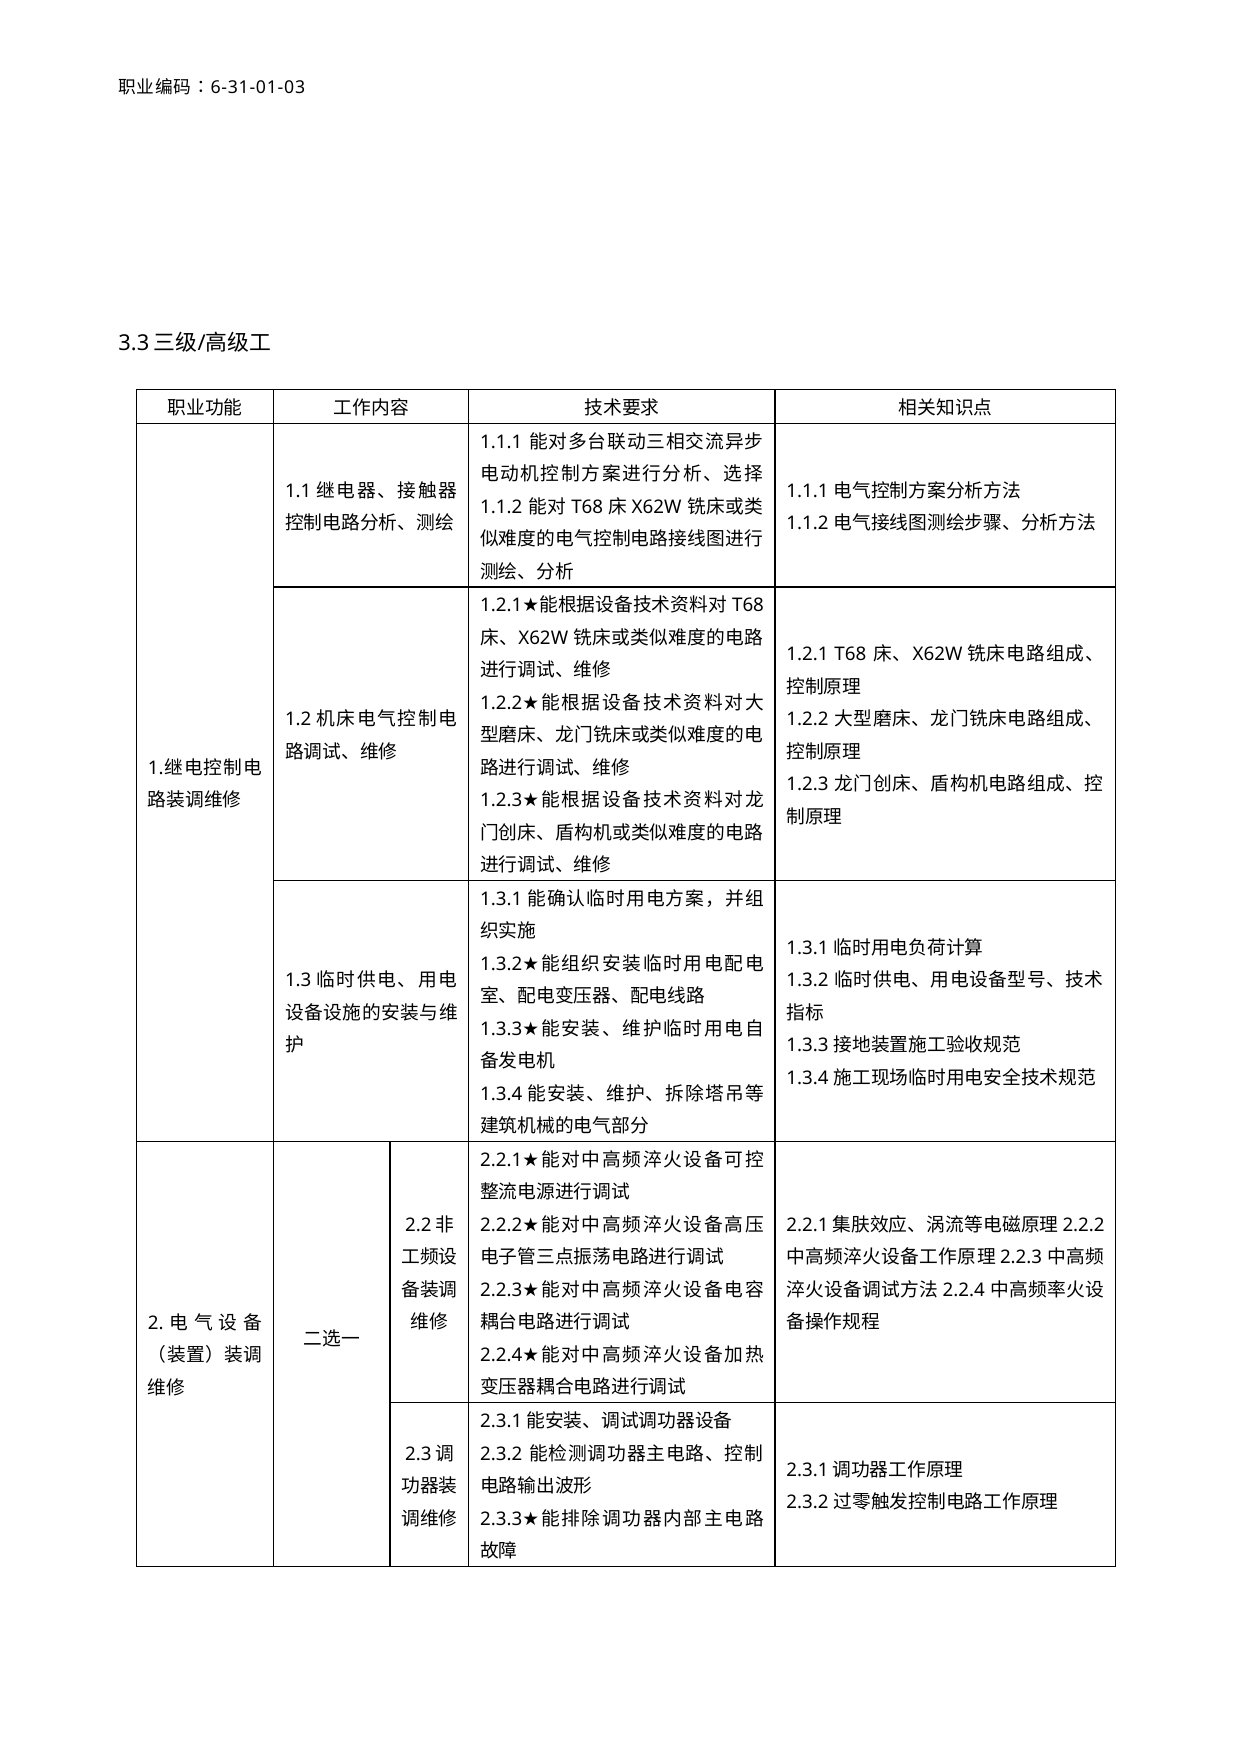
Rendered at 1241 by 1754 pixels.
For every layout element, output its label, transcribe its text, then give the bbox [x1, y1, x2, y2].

table_cell 1.1.1 电气控制方案分析方法 1.1.2 电气接线图测绘步骤、分析方法 [776, 424, 1115, 586]
table_header 职业功能 [137, 390, 273, 423]
table_cell 2.3调功器装调维修 [391, 1403, 468, 1566]
table_cell 1.继电控制电路装调维修 [137, 424, 273, 1141]
table_cell 1.3.1能确认临时用电方案，并组织实施 1.3.2★能组织安装临时用电配电室、配电变压器、配电线路 1.3.3★能安装、维护临时用电自备发电机 1.3.4能安装、维护、拆除塔吊等建筑机械的电气部分 [469, 881, 774, 1141]
table_cell 2.3.1调功器工作原理 2.3.2 过零触发控制电路工作原理 [776, 1403, 1115, 1566]
table_header 工作内容 [274, 390, 468, 423]
table_cell 1.2机床电气控制电路调试、维修 [274, 588, 468, 880]
table_cell 2.2.1★能对中高频淬火设备可控整流电源进行调试 2.2.2★能对中高频淬火设备高压电子管三点振荡电路进行调试 2.2.3★能对中高频淬火设备电容耦台电路进行调试 2.2.4★能对中高频淬火设备加热变压器耦合电路进行调试 [469, 1142, 774, 1402]
table_header 技术要求 [469, 390, 774, 423]
table_cell 1.1继电器、接触器控制电路分析、测绘 [274, 424, 468, 586]
table_cell 2.3.1能安装、调试调功器设备 2.3.2 能检测调功器主电路、控制电路输出波形 2.3.3★能排除调功器内部主电路故障 [469, 1403, 774, 1566]
table_cell 二选一 [274, 1142, 389, 1566]
table_header 相关知识点 [776, 390, 1115, 423]
text 3.3三级/高级工 [118, 324, 1134, 357]
table_cell 2.电气设备（装置）装调维修 [137, 1142, 273, 1566]
table_cell 1.2.1 T68 床、X62W铣床电路组成、控制原理 1.2.2 大型磨床、龙门铣床电路组成、控制原理 1.2.3 龙门创床、盾构机电路组成、控制原理 [776, 588, 1115, 880]
table_cell 1.2.1★能根据设备技术资料对 T68 床、X62W 铣床或类似难度的电路进行调试、维修 1.2.2★能根据设备技术资料对大型磨床、龙门铣床或类似难度的电路进行调试、维修 1.2.3★能根据设备技术资料对龙门创床、盾构机或类似难度的电路进行调试、维修 [469, 588, 774, 880]
table_cell 1.3.1 临时用电负荷计算 1.3.2 临时供电、用电设备型号、技术指标 1.3.3 接地装置施工验收规范 1.3.4 施工现场临时用电安全技术规范 [776, 881, 1115, 1141]
table_cell 1.1.1 能对多台联动三相交流异步电动机控制方案进行分析、选择1.1.2 能对 T68 床X62W 铣床或类似难度的电气控制电路接线图进行测绘、分析 [469, 424, 774, 586]
table_cell 1.3临时供电、用电设备设施的安装与维护 [274, 881, 468, 1141]
table_cell 2.2非工频设备装调维修 [391, 1142, 468, 1402]
table_cell 2.2.1集肤效应、涡流等电磁原理2.2.2 中高频淬火设备工作原理2.2.3 中高频淬火设备调试方法2.2.4 中高频率火设备操作规程 [776, 1142, 1115, 1402]
